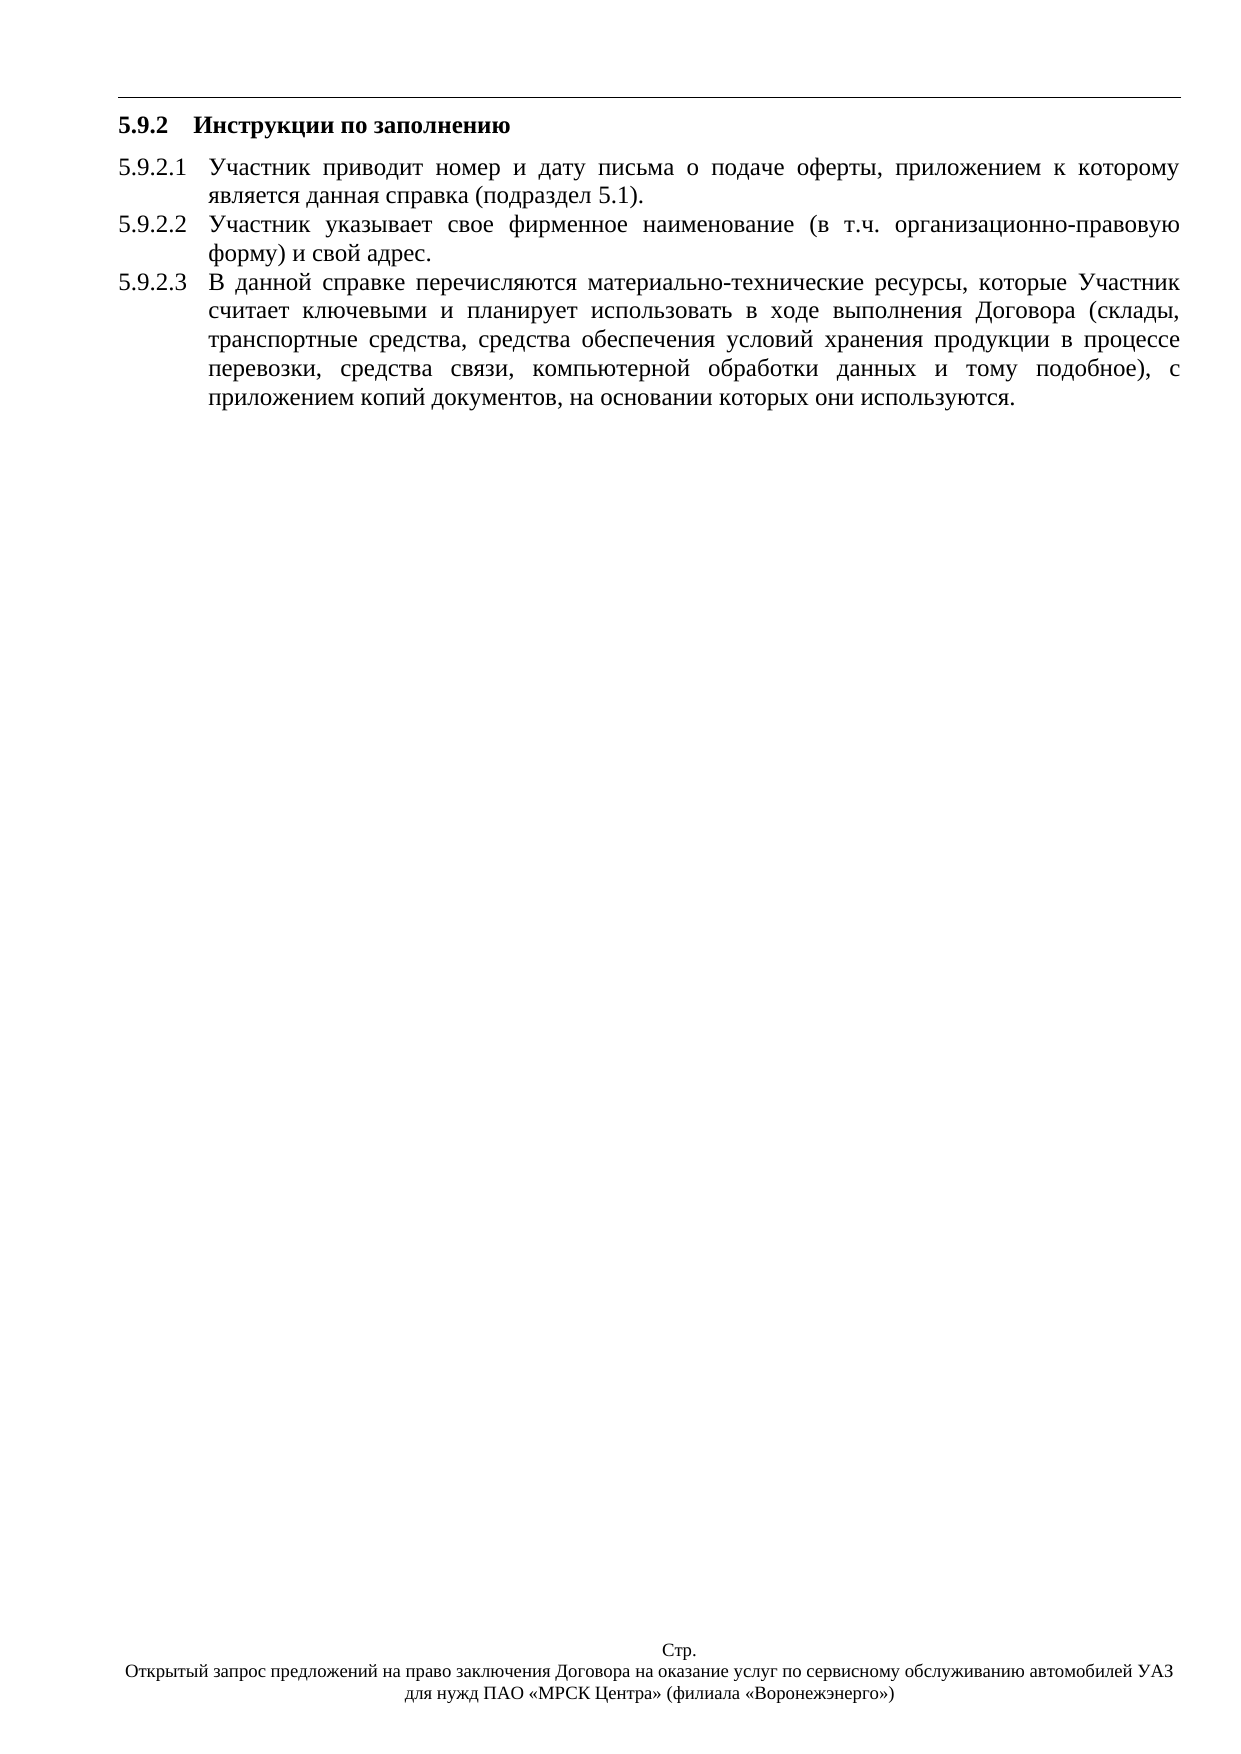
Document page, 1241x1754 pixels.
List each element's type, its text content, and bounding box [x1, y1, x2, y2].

subtitle Инструкции по заполнению [118, 111, 1181, 139]
list Участник указывает свое фирменное наименование (в т.ч. организационно-правовую форму) и свой адрес. [118, 209, 1181, 267]
list В данной справке перечисляются материально-технические ресурсы, которые Участник считает ключевыми и планирует использовать в ходе выполнения Договора (склады, транспортные средства, средства обеспечения условий хранения продукции в процессе перевозки, средства связи, компьютерной обработки данных и тому подобное), с приложением копий документов, на основании которых они используются. [118, 267, 1181, 411]
list Участник приводит номер и дату письма о подаче оферты, приложением к которому является данная справка (подраздел 5.1). [118, 152, 1181, 209]
